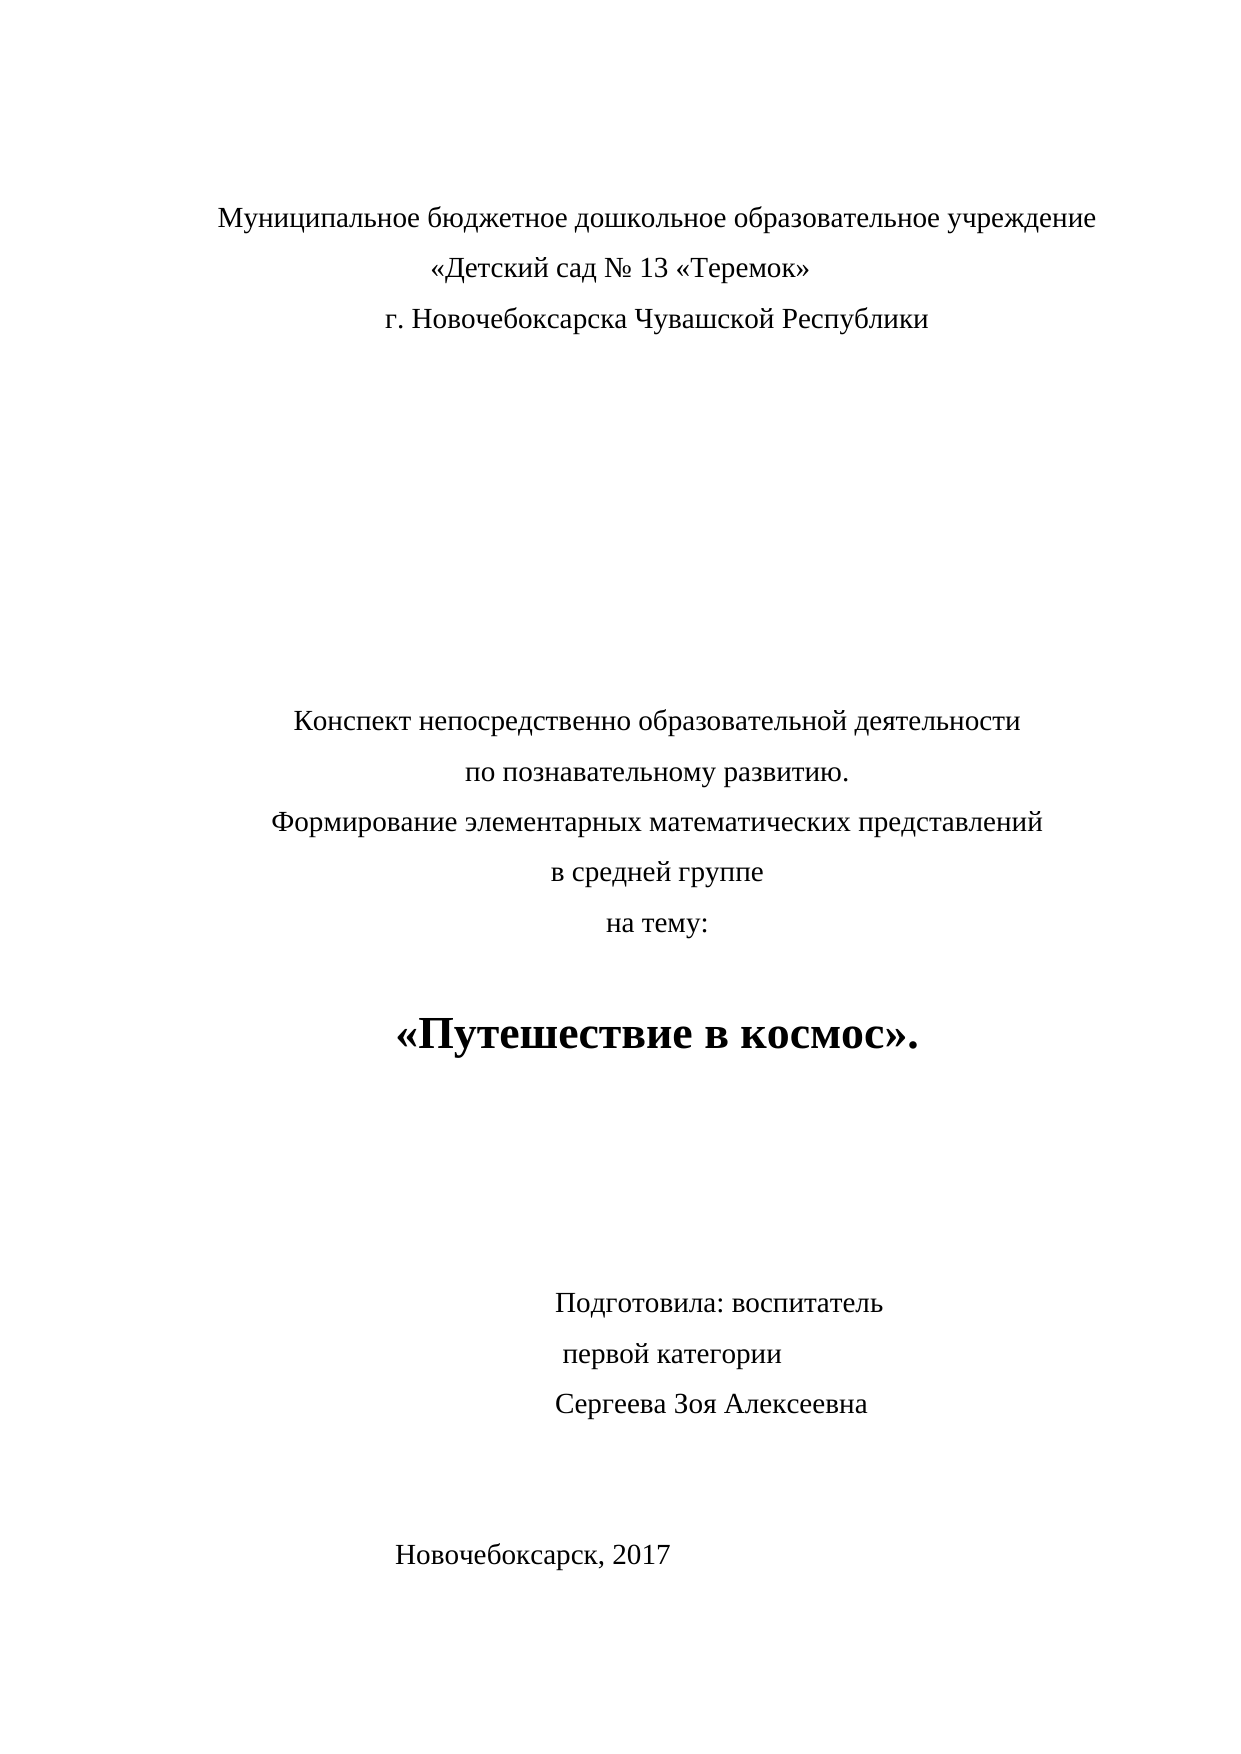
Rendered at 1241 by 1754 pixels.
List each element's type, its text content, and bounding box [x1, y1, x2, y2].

text Конспект непосредственно образовательной деятельности [112, 703, 1128, 737]
text в средней группе [112, 854, 1128, 888]
text по познавательному развитию. [112, 754, 1128, 787]
text Муниципальное бюджетное дошкольное образовательное учреждение «Детский сад № 13 «Теремок» [112, 200, 1128, 284]
text Подготовила: воспитатель [555, 1286, 1128, 1319]
text Новочебоксарск, 2017 [112, 1537, 1128, 1571]
text «Путешествие в космос». [112, 1005, 1128, 1058]
text на тему: [112, 905, 1128, 938]
text Формирование элементарных математических представлений [112, 804, 1128, 838]
text г. Новочебоксарска Чувашской Республики [112, 301, 1128, 334]
text Сергеева Зоя Алексеевна [555, 1386, 1128, 1420]
text первой категории [555, 1336, 1128, 1369]
